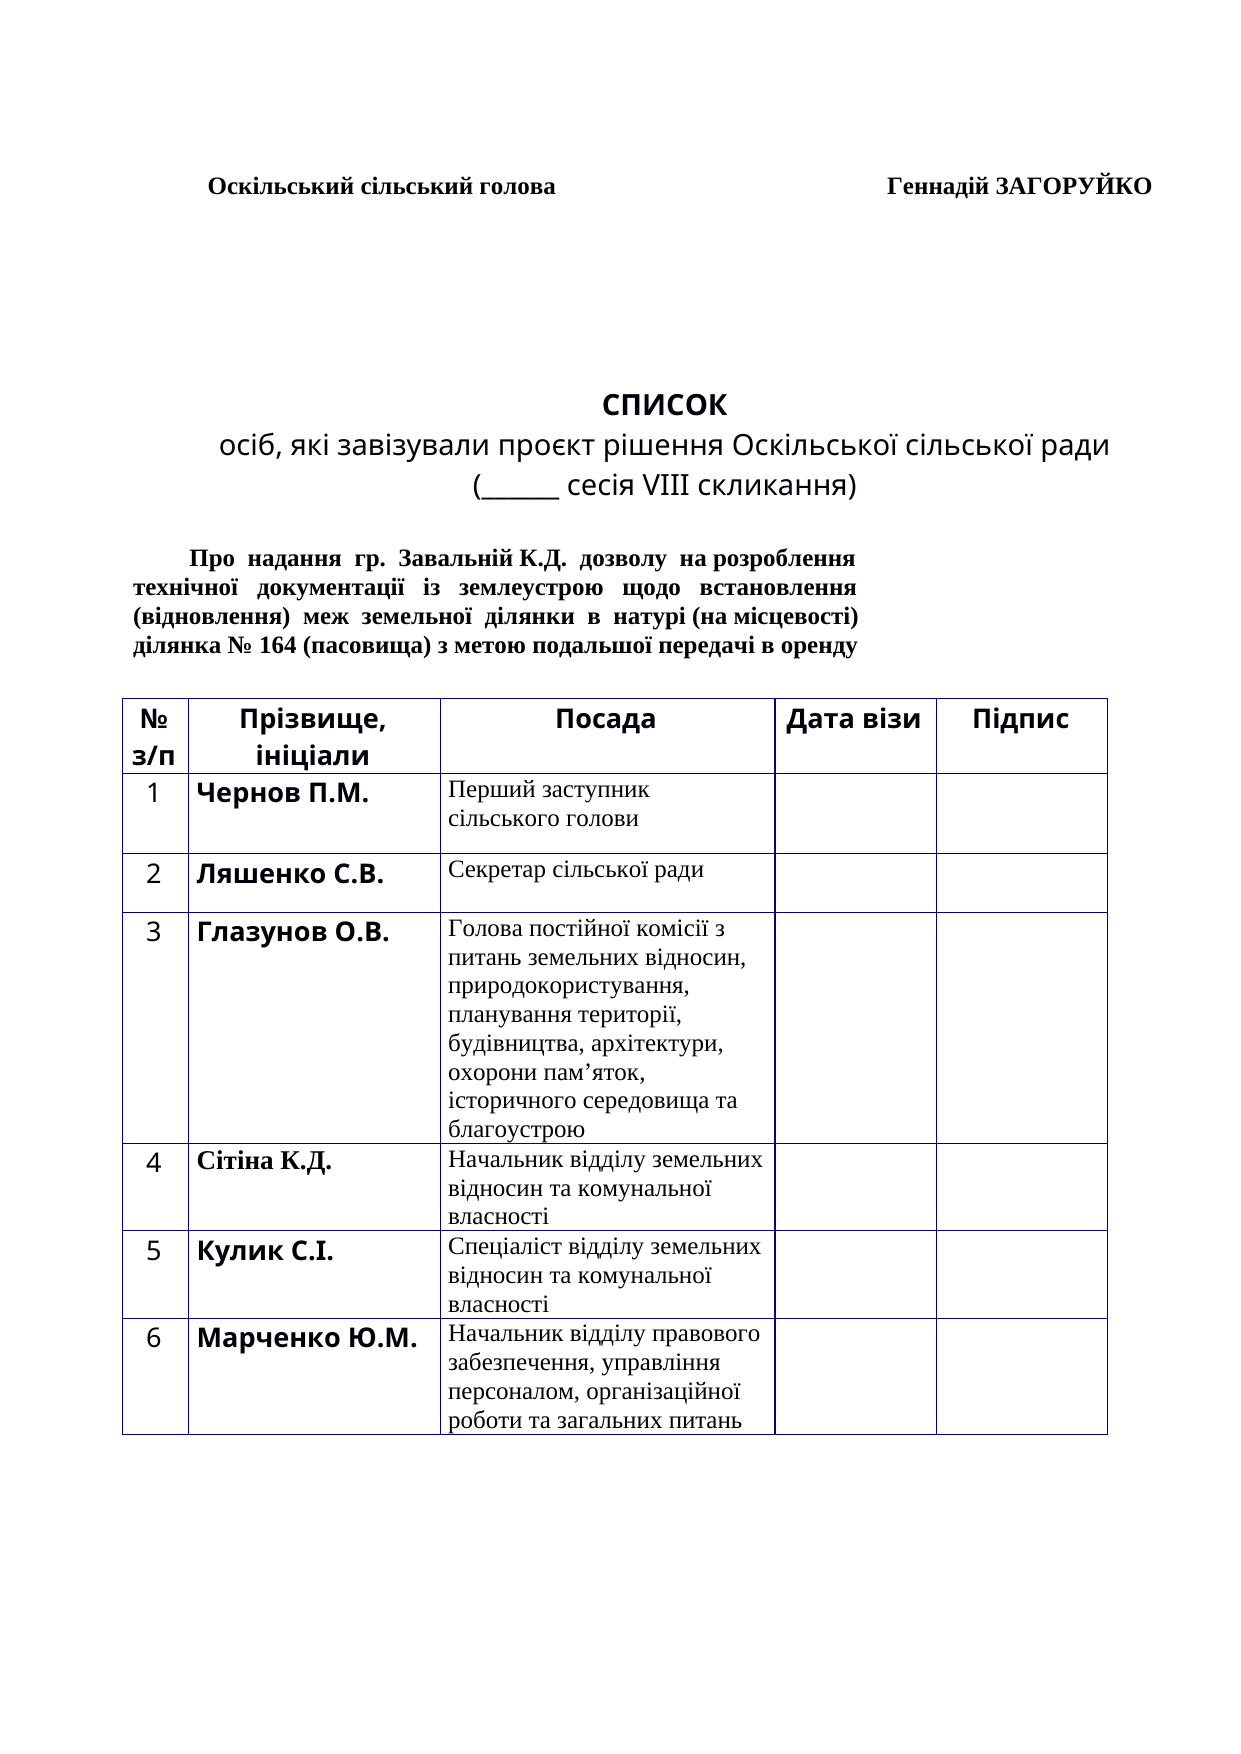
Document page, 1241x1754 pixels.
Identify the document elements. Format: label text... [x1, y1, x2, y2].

table_cell [776, 1144, 936, 1230]
table_cell Марченко Ю.М. [189, 1319, 440, 1433]
table_cell Начальник відділу правового забезпечення, управління персоналом, організаційної роботи та загальних питань [441, 1319, 774, 1433]
table_cell [776, 1319, 936, 1433]
text СПИСОК [133, 385, 1196, 424]
table_cell Ляшенко С.В. [189, 854, 440, 912]
table_cell 6 [123, 1319, 188, 1433]
table_header № з/п [123, 699, 188, 773]
text (______ сесія VІІІ скликання) [133, 464, 1196, 504]
table_cell Перший заступник сільського голови [441, 774, 774, 853]
table_cell Начальник відділу земельних відносин та комунальної власності [441, 1144, 774, 1230]
table_cell 3 [123, 913, 188, 1143]
table_cell 1 [123, 774, 188, 853]
table_cell [937, 913, 1107, 1143]
table_cell Сітіна К.Д. [189, 1144, 440, 1230]
table_cell [776, 854, 936, 912]
table_cell 4 [123, 1144, 188, 1230]
table_cell 5 [123, 1231, 188, 1317]
text (відновлення) меж земельної ділянки в натурі (на місцевості) [133, 601, 1196, 630]
table_header Підпис [937, 699, 1107, 773]
table_cell [776, 1231, 936, 1317]
table_cell [776, 913, 936, 1143]
text осіб, які завізували проєкт рішення Оскільської сільської ради [133, 424, 1196, 464]
table_cell Кулик С.І. [189, 1231, 440, 1317]
table_cell Чернов П.М. [189, 774, 440, 853]
table_cell Спеціаліст відділу земельних відносин та комунальної власності [441, 1231, 774, 1317]
table_cell 2 [123, 854, 188, 912]
table_cell Секретар сільської ради [441, 854, 774, 912]
text Про надання гр. Завальній К.Д. дозволу на розроблення [133, 543, 1196, 572]
table_cell [937, 1231, 1107, 1317]
text технічної документації із землеустрою щодо встановлення [133, 572, 1196, 601]
table_header Дата візи [776, 699, 936, 773]
text Оскільський сільський голова Геннадій ЗАГОРУЙКО [133, 171, 1196, 199]
table_header Прізвище, ініціали [189, 699, 440, 773]
table_cell Глазунов О.В. [189, 913, 440, 1143]
table_cell [937, 1144, 1107, 1230]
text ділянка № 164 (пасовища) з метою подальшої передачі в оренду [133, 630, 1196, 658]
table_cell [937, 854, 1107, 912]
table_header Посада [441, 699, 774, 773]
table_cell Голова постійної комісії з питань земельних відносин, природокористування, планування території, будівництва, архітектури, охорони пам’яток, історичного середовища та благоустрою [441, 913, 774, 1143]
table_cell [937, 774, 1107, 853]
table_cell [776, 774, 936, 853]
table_cell [937, 1319, 1107, 1433]
